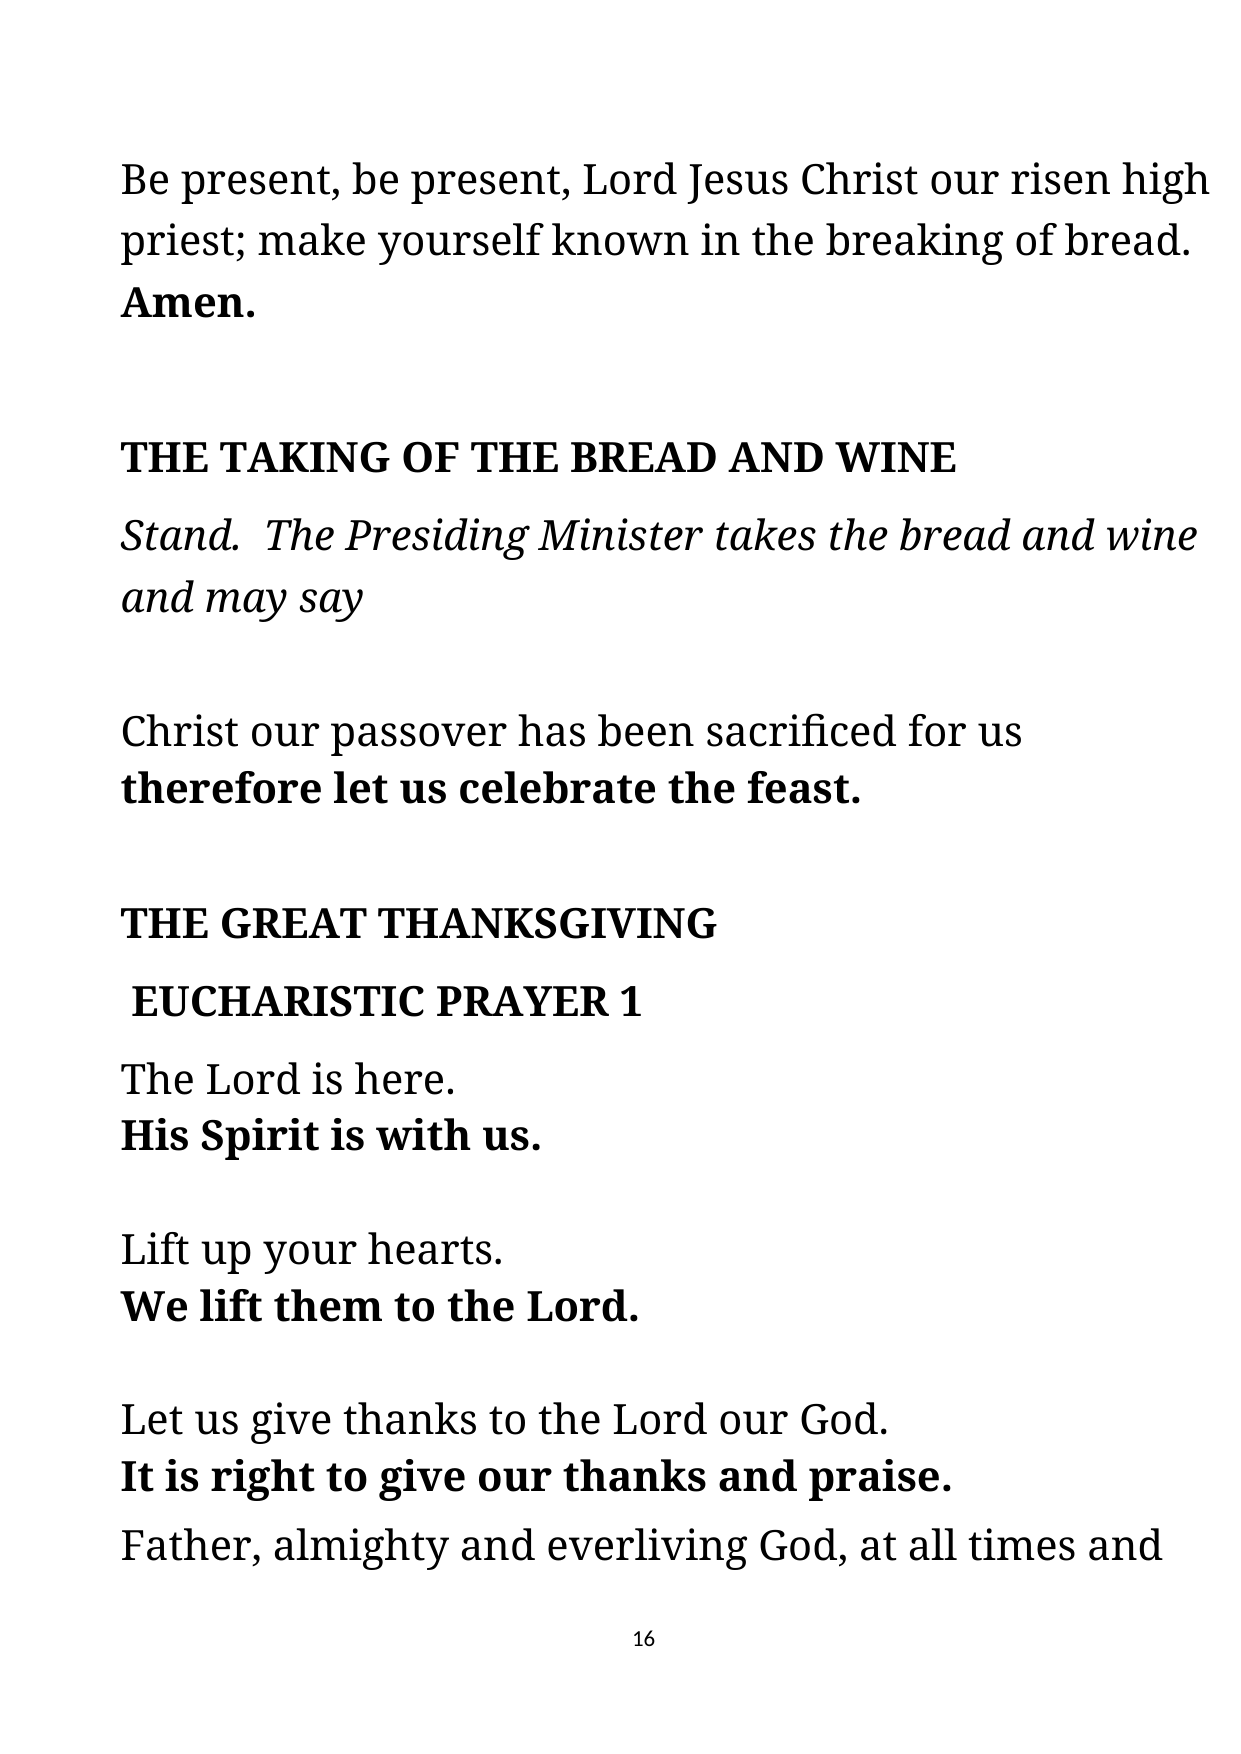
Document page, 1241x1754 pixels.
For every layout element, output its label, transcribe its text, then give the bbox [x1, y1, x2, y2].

text therefore let us celebrate the feast. [120, 759, 1212, 816]
text EUCHARISTIC PRAYER 1 [120, 972, 1212, 1028]
text THE TAKING OF THE BREAD AND WINE [120, 428, 1212, 485]
text Be present, be present, Lord Jesus Christ our risen high priest; make yourself known in the breaking of bread. Amen. [120, 150, 1212, 329]
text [120, 1516, 1212, 1573]
text It is right to give our thanks and praise. [120, 1447, 1212, 1504]
text Christ our passover has been sacrificed for us [120, 702, 1212, 759]
text THE GREAT THANKSGIVING [120, 894, 1212, 950]
text Lift up your hearts. [120, 1220, 1212, 1277]
text The Lord is here. [120, 1049, 1212, 1106]
text His Spirit is with us. [120, 1106, 1212, 1163]
text Let us give thanks to the Lord our God. [120, 1390, 1212, 1447]
text Stand. The Presiding Minister takes the bread and wine and may say [120, 506, 1212, 624]
text We lift them to the Lord. [120, 1277, 1212, 1333]
